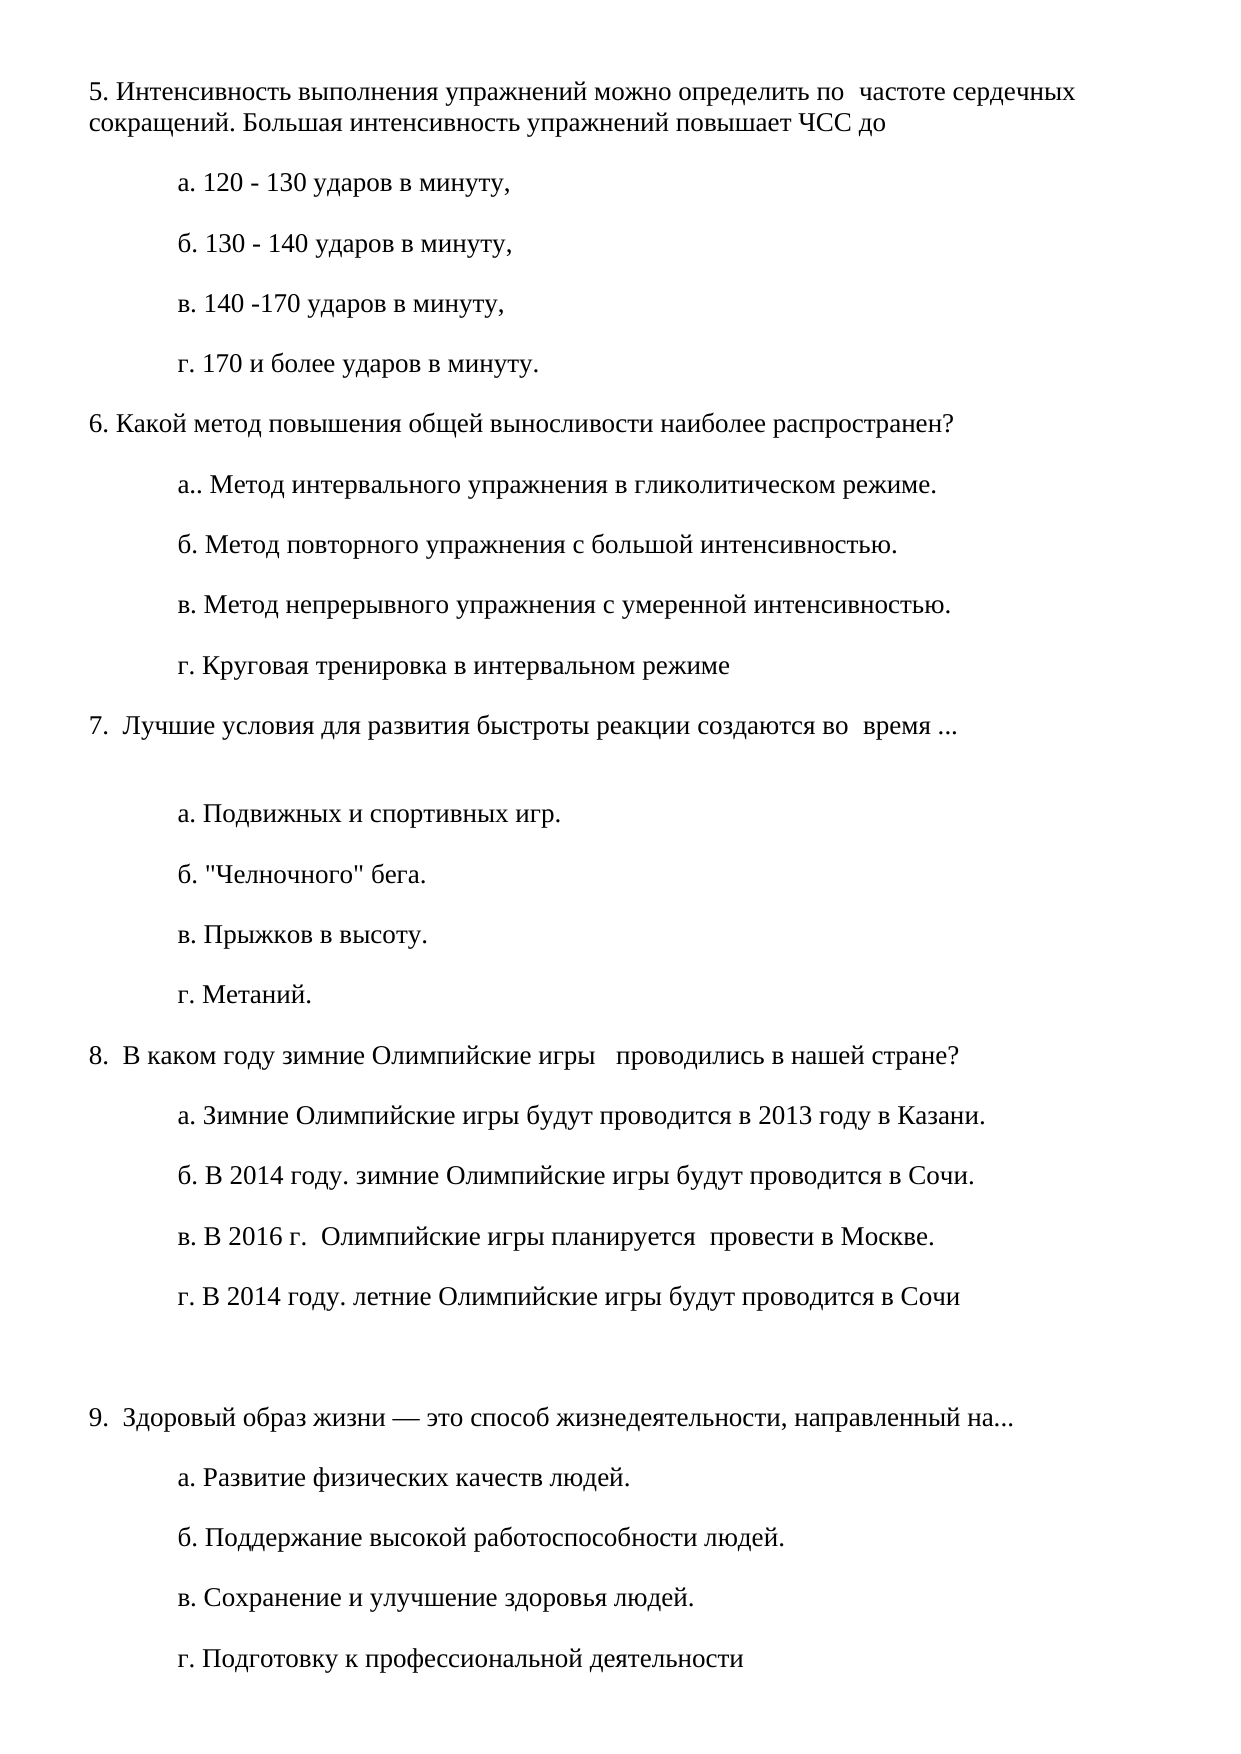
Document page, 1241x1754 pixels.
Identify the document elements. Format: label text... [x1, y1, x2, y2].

text г. Подготовку к профессиональной деятельности [88, 1642, 1152, 1673]
text б. В 2014 году. зимние Олимпийские игры будут проводится в Сочи. [88, 1159, 1152, 1191]
text а.. Метод интервального упражнения в гликолитическом режиме. [88, 468, 1152, 499]
text в. Метод непрерывного упражнения с умеренной интенсивностью. [88, 588, 1152, 620]
text в. Прыжков в высоту. [88, 918, 1152, 949]
text в. Сохранение и улучшение здоровья людей. [88, 1582, 1152, 1613]
text 8. В каком году зимние Олимпийские игры проводились в нашей стране? [88, 1039, 1152, 1070]
text 6. Какой метод повышения общей выносливости наиболее распространен? [88, 408, 1152, 439]
text б. 130 - 140 ударов в минуту, [88, 227, 1152, 258]
text г. 170 и более ударов в минуту. [88, 347, 1152, 378]
text а. Подвижных и спортивных игр. [88, 797, 1152, 829]
text в. 140 -170 ударов в минуту, [88, 287, 1152, 318]
text а. Развитие физических качеств людей. [88, 1461, 1152, 1492]
text б. Поддержание высокой работоспособности людей. [88, 1521, 1152, 1552]
text а. Зимние Олимпийские игры будут проводится в 2013 году в Казани. [88, 1099, 1152, 1130]
text 7. Лучшие условия для развития быстроты реакции создаются во время ... [88, 709, 1152, 768]
text а. 120 - 130 ударов в минуту, [88, 166, 1152, 197]
text б. "Челночного" бега. [88, 858, 1152, 889]
text 5. Интенсивность выполнения упражнений можно определить по частоте сердечных сокращений. Большая интенсивность упражнений повышает ЧСС до [88, 75, 1152, 137]
text г. В 2014 году. летние Олимпийские игры будут проводится в Сочи [88, 1280, 1152, 1311]
text б. Метод повторного упражнения с большой интенсивностью. [88, 528, 1152, 559]
text 9. Здоровый образ жизни — это способ жизнедеятельности, направленный на... [88, 1401, 1152, 1432]
text г. Круговая тренировка в интервальном режиме [88, 649, 1152, 680]
text г. Метаний. [88, 978, 1152, 1009]
text в. В . Олимпийские игры планируется провести в Москве. [88, 1220, 1152, 1251]
